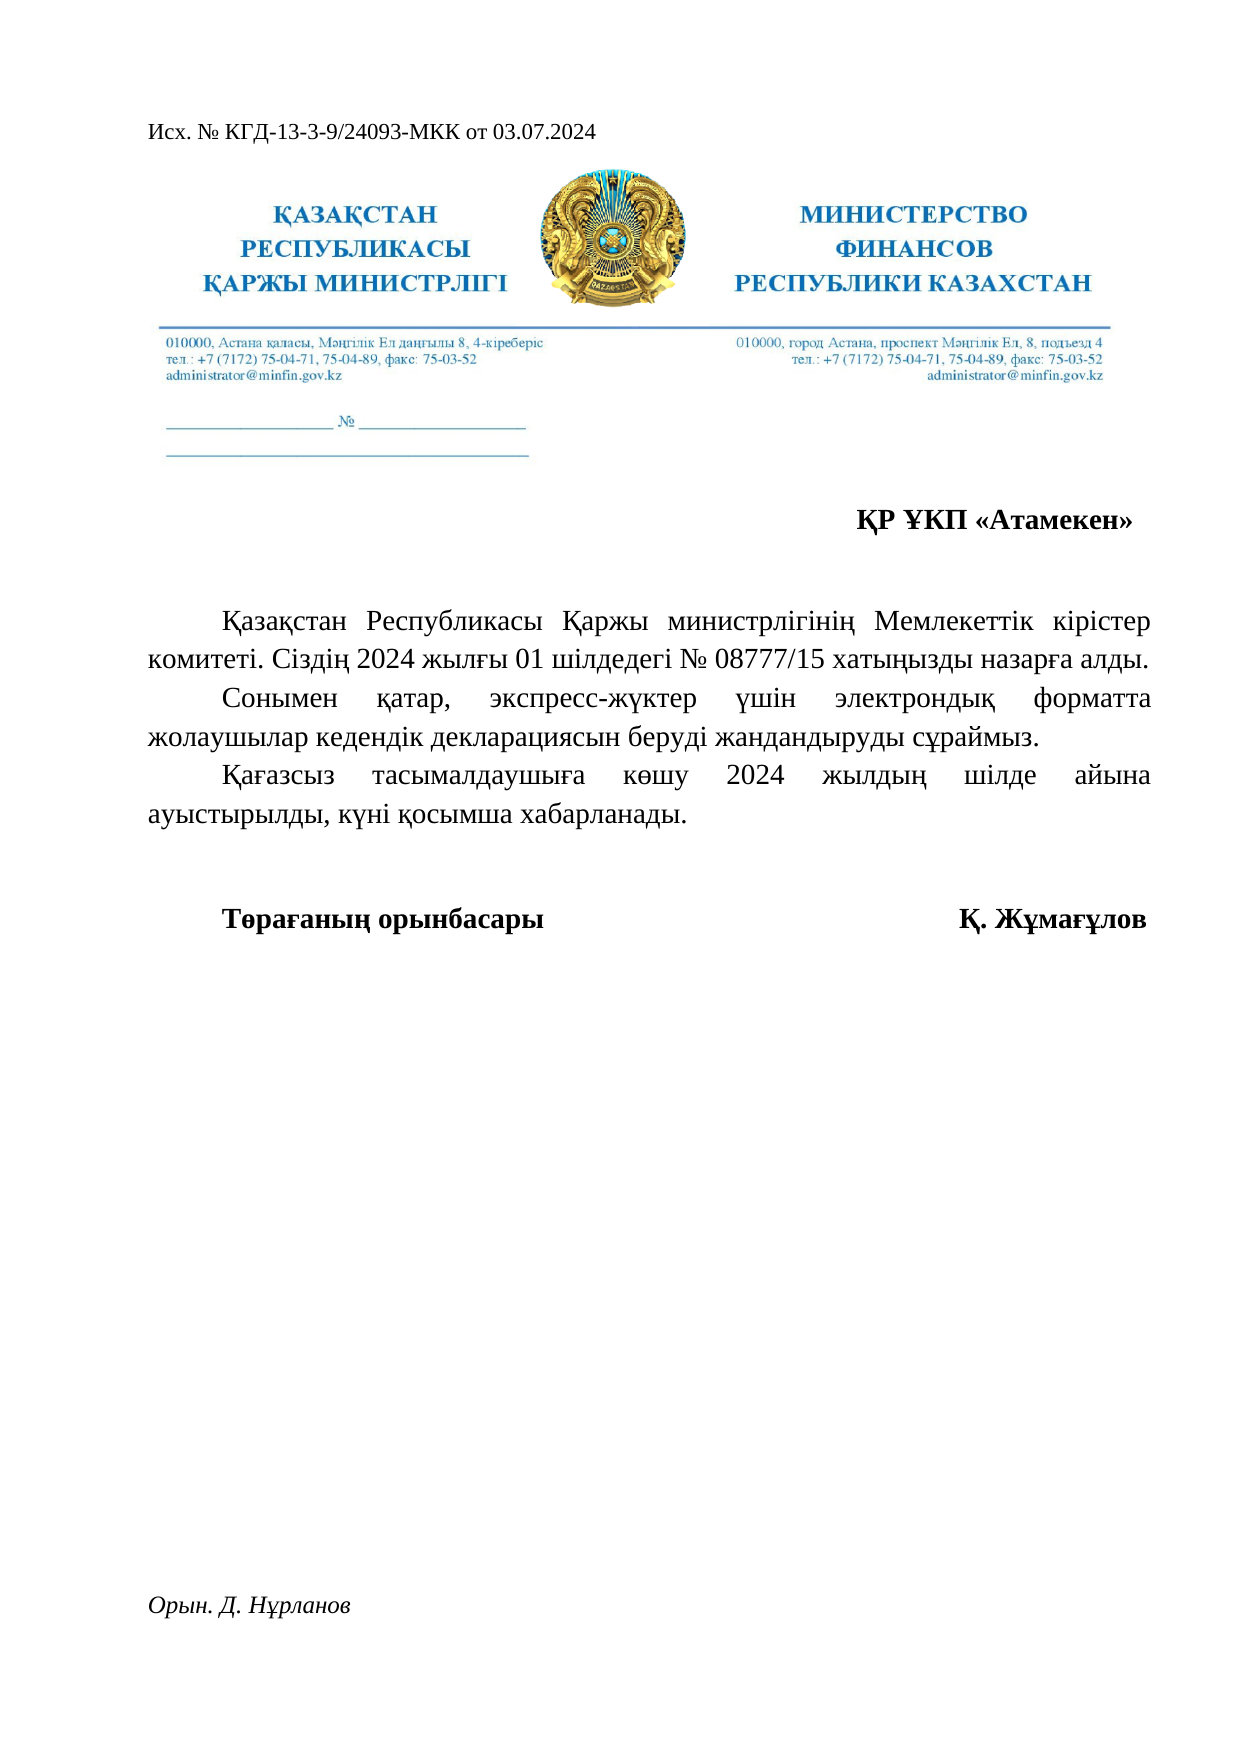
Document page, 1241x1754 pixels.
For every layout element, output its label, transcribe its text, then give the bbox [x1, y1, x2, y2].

text Қазақстан Республикасы Қаржы министрлігінің Мемлекеттік кірістер комитеті. Сіздің 2024 жылғы 01 шілдедегі № 08777/15 хатыңызды назарға алды. [148, 603, 1152, 675]
text Төрағаның орынбасары Қ. Жұмағұлов [148, 901, 1152, 935]
text ҚР ҰКП «Атамекен» [856, 502, 1152, 536]
text Исх. № КГД-13-3-9/24093-МКК от 03.07.2024 [148, 118, 1152, 144]
text Сонымен қатар, экспресс-жүктер үшін электрондық форматта жолаушылар кедендік декларациясын беруді жандандыруды сұраймыз. [148, 680, 1152, 752]
picture [147, 163, 1123, 469]
text Қағазсыз тасымалдаушыға көшу 2024 жылдың шілде айына ауыстырылды, күні қосымша хабарланады. [148, 757, 1152, 829]
text Орын. Д. Нұрланов [148, 1590, 1152, 1619]
